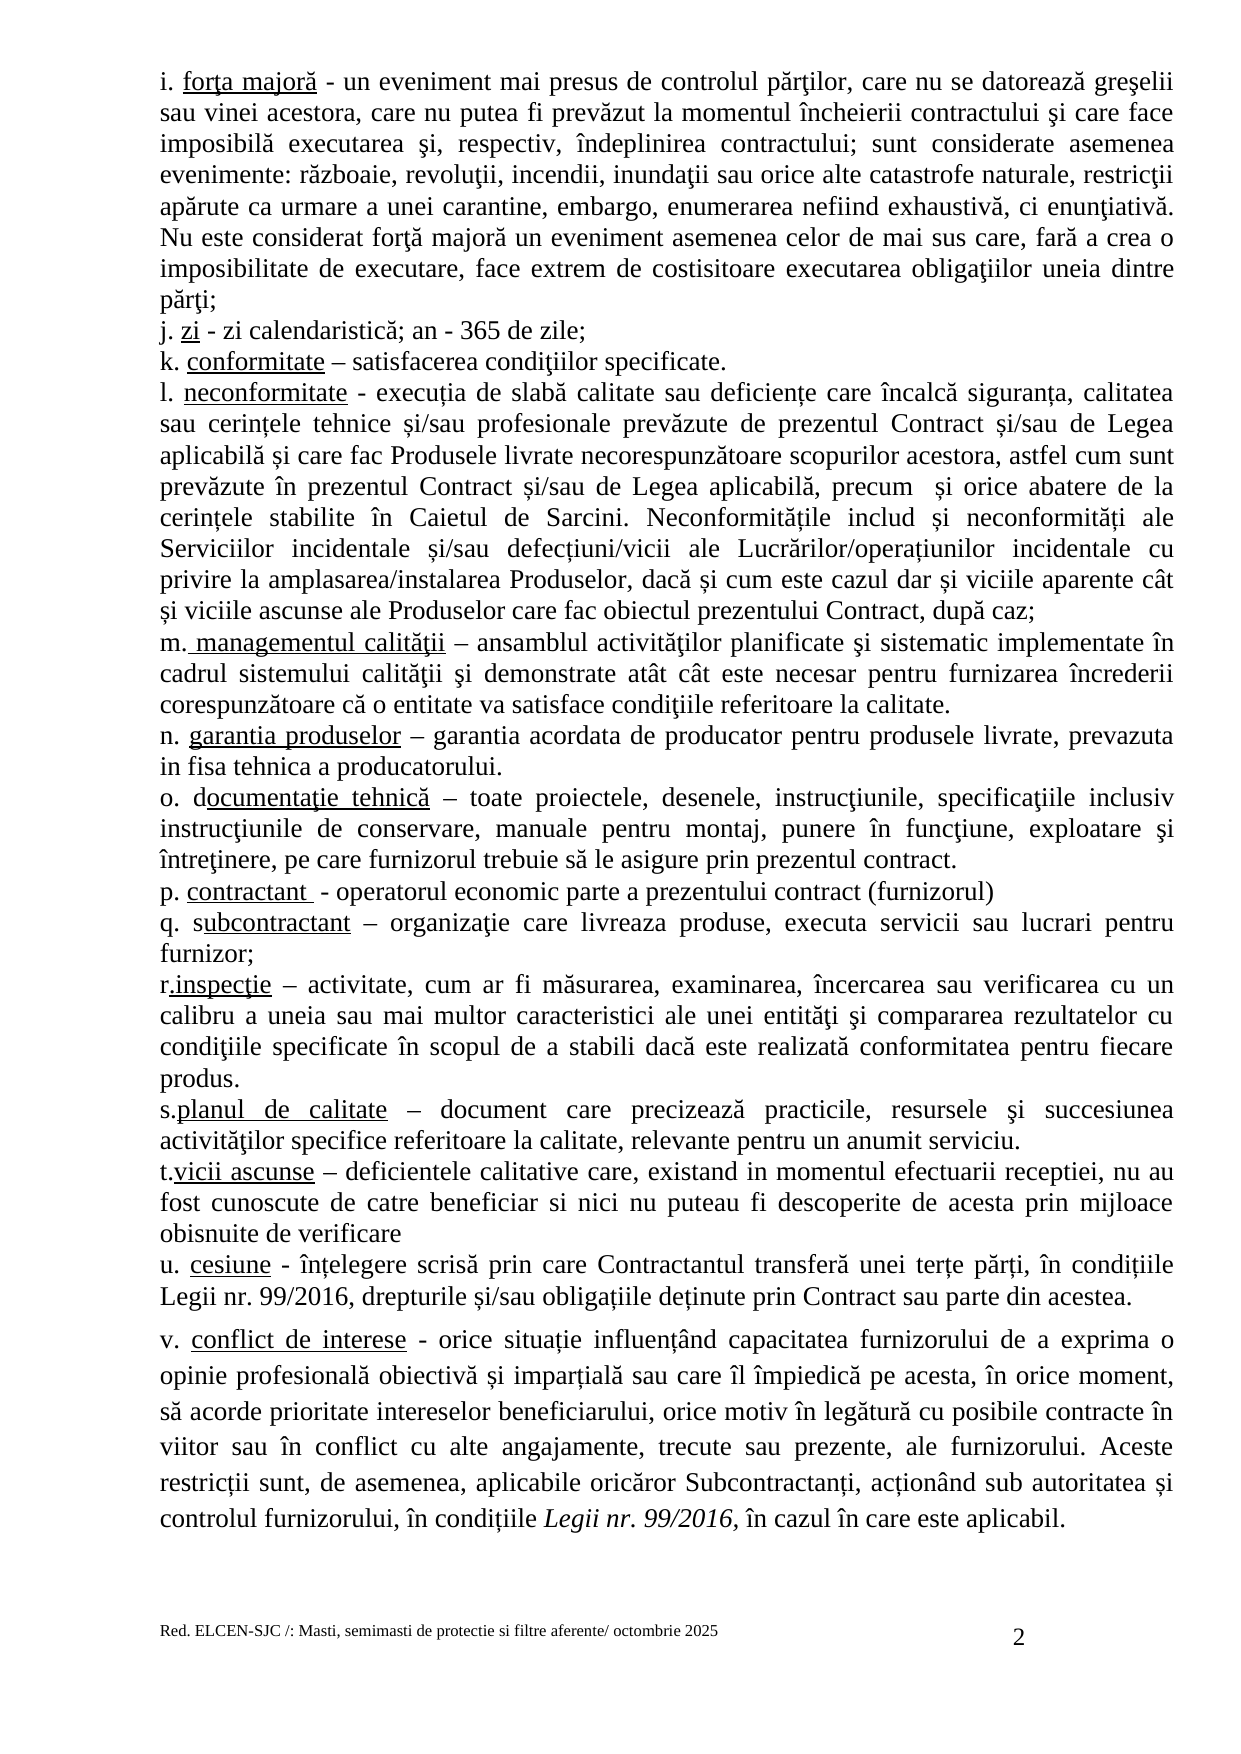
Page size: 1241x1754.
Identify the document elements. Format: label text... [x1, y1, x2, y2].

text m. managementul calităţii – ansamblul activităţilor planificate şi sistematic implementate în cadrul sistemului calităţii şi demonstrate atât cât este necesar pentru furnizarea încrederii corespunzătoare că o entitate va satisface condiţiile referitoare la calitate. [159, 626, 1175, 719]
text p. contractant - operatorul economic parte a prezentului contract (furnizorul) [159, 875, 1175, 906]
text r.inspecţie – activitate, cum ar fi măsurarea, examinarea, încercarea sau verificarea cu un calibru a uneia sau mai multor caracteristici ale unei entităţi şi compararea rezultatelor cu condiţiile specificate în scopul de a stabili dacă este realizată conformitatea pentru fiecare produs. [159, 968, 1175, 1093]
text l. neconformitate - execuția de slabă calitate sau deficiențe care încalcă siguranța, calitatea sau cerințele tehnice și/sau profesionale prevăzute de prezentul Contract și/sau de Legea aplicabilă și care fac Produsele livrate necorespunzătoare scopurilor acestora, astfel cum sunt prevăzute în prezentul Contract și/sau de Legea aplicabilă, precum și orice abatere de la cerințele stabilite în Caietul de Sarcini. Neconformitățile includ și neconformități ale Serviciilor incidentale și/sau defecțiuni/vicii ale Lucrărilor/operațiunilor incidentale cu privire la amplasarea/instalarea Produselor, dacă și cum este cazul dar și viciile aparente cât și viciile ascunse ale Produselor care fac obiectul prezentului Contract, după caz; [159, 376, 1175, 626]
text i. forţa majoră - un eveniment mai presus de controlul părţilor, care nu se datorează greşelii sau vinei acestora, care nu putea fi prevăzut la momentul încheierii contractului şi care face imposibilă executarea şi, respectiv, îndeplinirea contractului; sunt considerate asemenea evenimente: războaie, revoluţii, incendii, inundaţii sau orice alte catastrofe naturale, restricţii apărute ca urmare a unei carantine, embargo, enumerarea nefiind exhaustivă, ci enunţiativă. Nu este considerat forţă majoră un eveniment asemenea celor de mai sus care, fară a crea o imposibilitate de executare, face extrem de costisitoare executarea obligaţiilor uneia dintre părţi; [159, 65, 1175, 314]
list u. cesiune - înțelegere scrisă prin care Contractantul transferă unei terțe părți, în condițiile Legii nr. 99/2016, drepturile și/sau obligațiile deținute prin Contract sau parte din acestea. [159, 1248, 1175, 1311]
text o. documentaţie tehnică – toate proiectele, desenele, instrucţiunile, specificaţiile inclusiv instrucţiunile de conservare, manuale pentru montaj, punere în funcţiune, exploatare şi întreţinere, pe care furnizorul trebuie să le asigure prin prezentul contract. [159, 781, 1175, 875]
text v. conflict de interese - orice situație influențând capacitatea furnizorului de a exprima o opinie profesională obiectivă și imparțială sau care îl împiedică pe acesta, în orice moment, să acorde prioritate intereselor beneficiarului, orice motiv în legătură cu posibile contracte în viitor sau în conflict cu alte angajamente, trecute sau prezente, ale furnizorului. Aceste restricții sunt, de asemenea, aplicabile oricăror Subcontractanți, acționând sub autoritatea și controlul furnizorului, în condițiile Legii nr. 99/2016, în cazul în care este aplicabil. [159, 1323, 1175, 1533]
text k. conformitate – satisfacerea condiţiilor specificate. [159, 345, 1175, 376]
text j. zi - zi calendaristică; an - 365 de zile; [159, 314, 1175, 345]
text q. subcontractant – organizaţie care livreaza produse, executa servicii sau lucrari pentru furnizor; [159, 906, 1175, 968]
text s.planul de calitate – document care precizează practicile, resursele şi succesiunea activităţilor specifice referitoare la calitate, relevante pentru un anumit serviciu. [159, 1093, 1175, 1155]
text t.vicii ascunse – deficientele calitative care, existand in momentul efectuarii receptiei, nu au fost cunoscute de catre beneficiar si nici nu puteau fi descoperite de acesta prin mijloace obisnuite de verificare [159, 1155, 1175, 1248]
text n. garantia produselor – garantia acordata de producator pentru produsele livrate, prevazuta in fisa tehnica a producatorului. [159, 719, 1175, 781]
